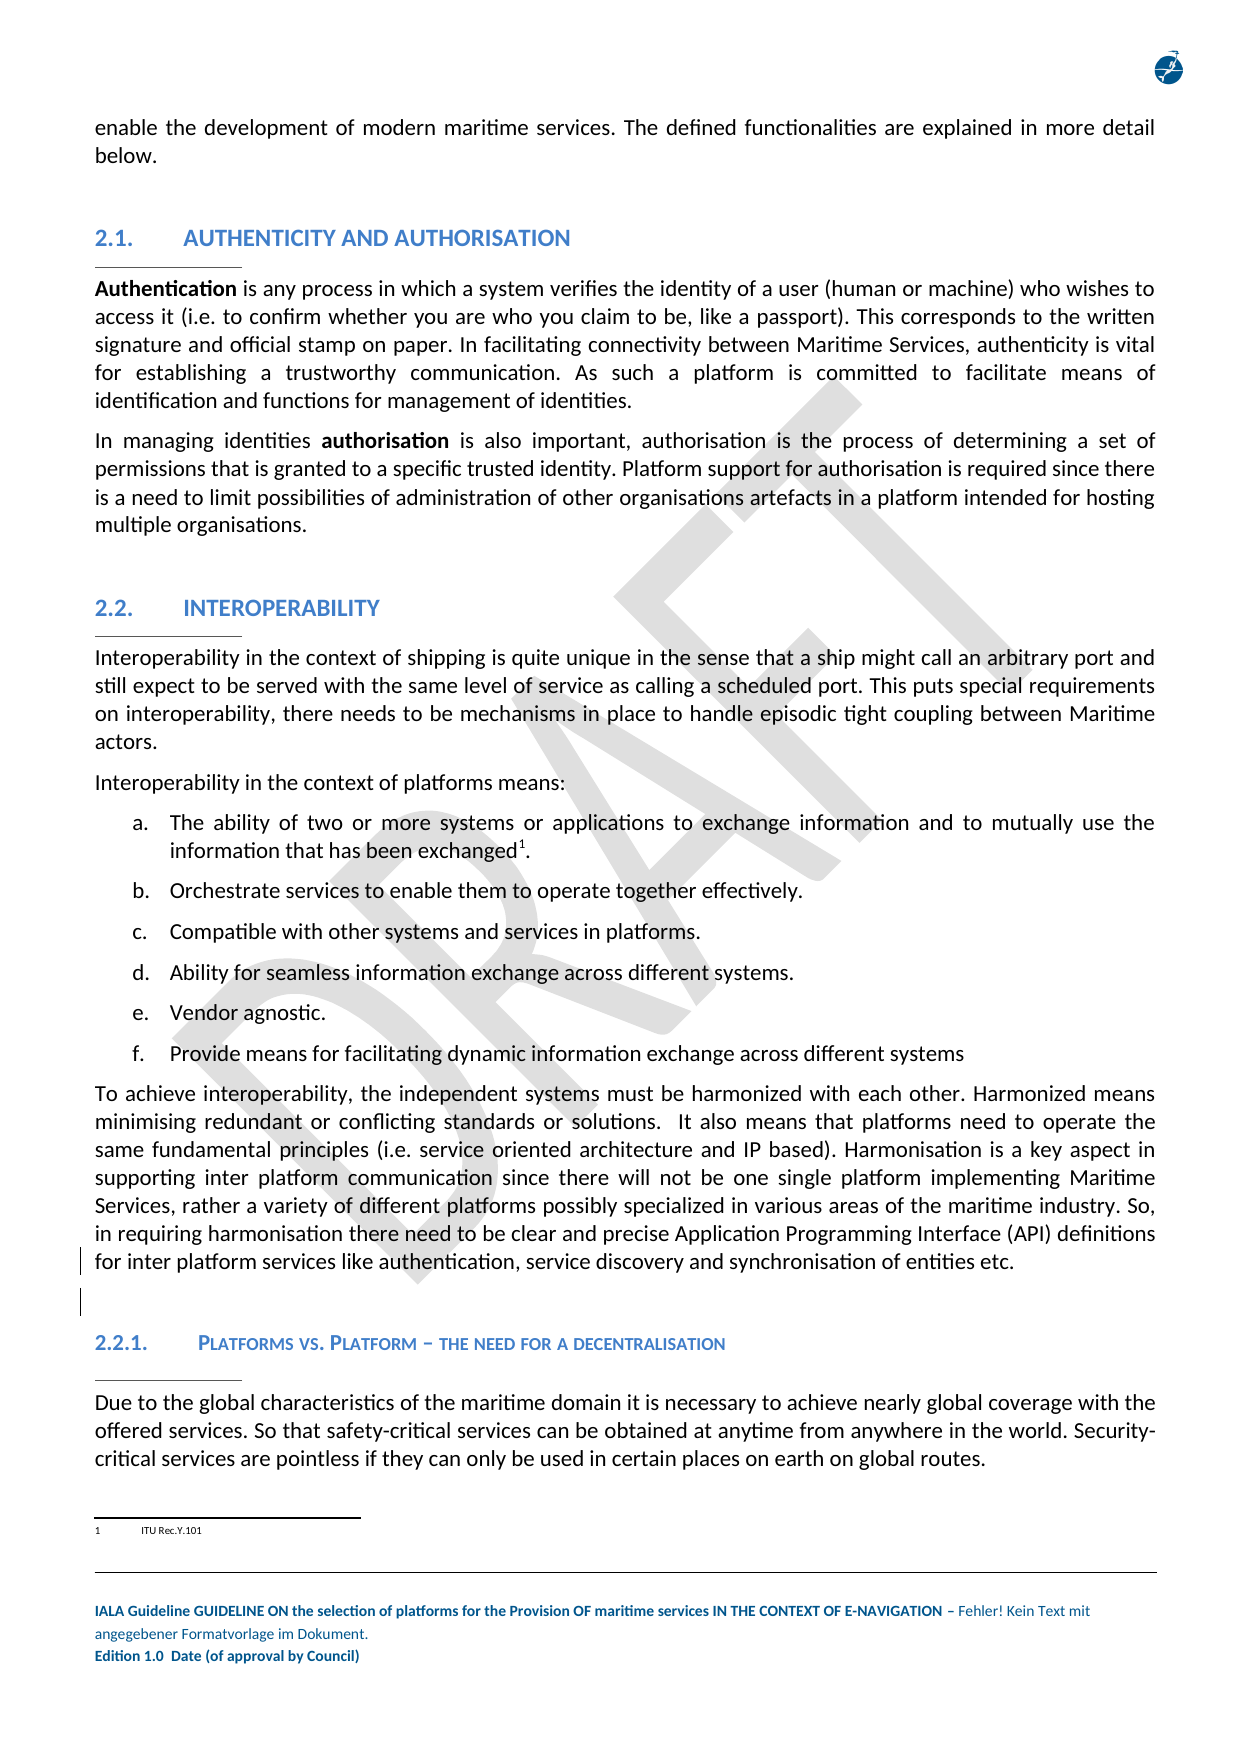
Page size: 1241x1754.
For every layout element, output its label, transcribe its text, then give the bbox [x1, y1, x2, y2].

subtitle Platforms vs. Platform – the need for a decentralisation [94, 1328, 1157, 1356]
subtitle Interoperability [94, 592, 1157, 622]
list Orchestrate services to enable them to operate together effectively. [132, 877, 1157, 905]
list Vendor agnostic. [132, 998, 1157, 1026]
text In managing identities authorisation is also important, authorisation is the process of determining a set of permissions that is granted to a specific trusted identity. Platform support for authorisation is required since there is a need to limit possibilities of administration of other organisations artefacts in a platform intended for hosting multiple organisations. [94, 427, 1157, 539]
list Provide means for facilitating dynamic information exchange across different systems [132, 1039, 1157, 1067]
text Due to the global characteristics of the maritime domain it is necessary to achieve nearly global coverage with the offered services. So that safety-critical services can be obtained at anytime from anywhere in the world. Security-critical services are pointless if they can only be used in certain places on earth on global routes. [94, 1388, 1157, 1472]
text Authentication is any process in which a system verifies the identity of a user (human or machine) who wishes to access it (i.e. to confirm whether you are who you claim to be, like a passport). This corresponds to the written signature and official stamp on paper. In facilitating connectivity between Maritime Services, authenticity is vital for establishing a trustworthy communication. As such a platform is committed to facilitate means of identification and functions for management of identities. [94, 274, 1157, 414]
subtitle Authenticity and Authorisation [94, 223, 1157, 253]
list Compatible with other systems and services in platforms. [132, 917, 1157, 945]
text Interoperability in the context of platforms means: [94, 768, 1157, 796]
text Interoperability in the context of shipping is quite unique in the sense that a ship might call an arbitrary port and still expect to be served with the same level of service as calling a scheduled port. This puts special requirements on interoperability, there needs to be mechanisms in place to handle episodic tight coupling between Maritime actors. [94, 643, 1157, 755]
text To achieve interoperability, the independent systems must be harmonized with each other. Harmonized means minimising redundant or conflicting standards or solutions. It also means that platforms need to operate the same fundamental principles (i.e. service oriented architecture and IP based). Harmonisation is a key aspect in supporting inter platform communication since there will not be one single platform implementing Maritime Services, rather a variety of different platforms possibly specialized in various areas of the maritime industry. So, in requiring harmonisation there need to be clear and precise Application Programming Interface (API) definitions for inter platform services like authentication, service discovery and synchronisation of entities etc. [94, 1079, 1157, 1275]
picture [1123, 0, 1241, 119]
list The ability of two or more systems or applications to exchange information and to mutually use the information that has been exchanged. [132, 808, 1157, 864]
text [94, 113, 1157, 169]
list Ability for seamless information exchange across different systems. [132, 958, 1157, 986]
